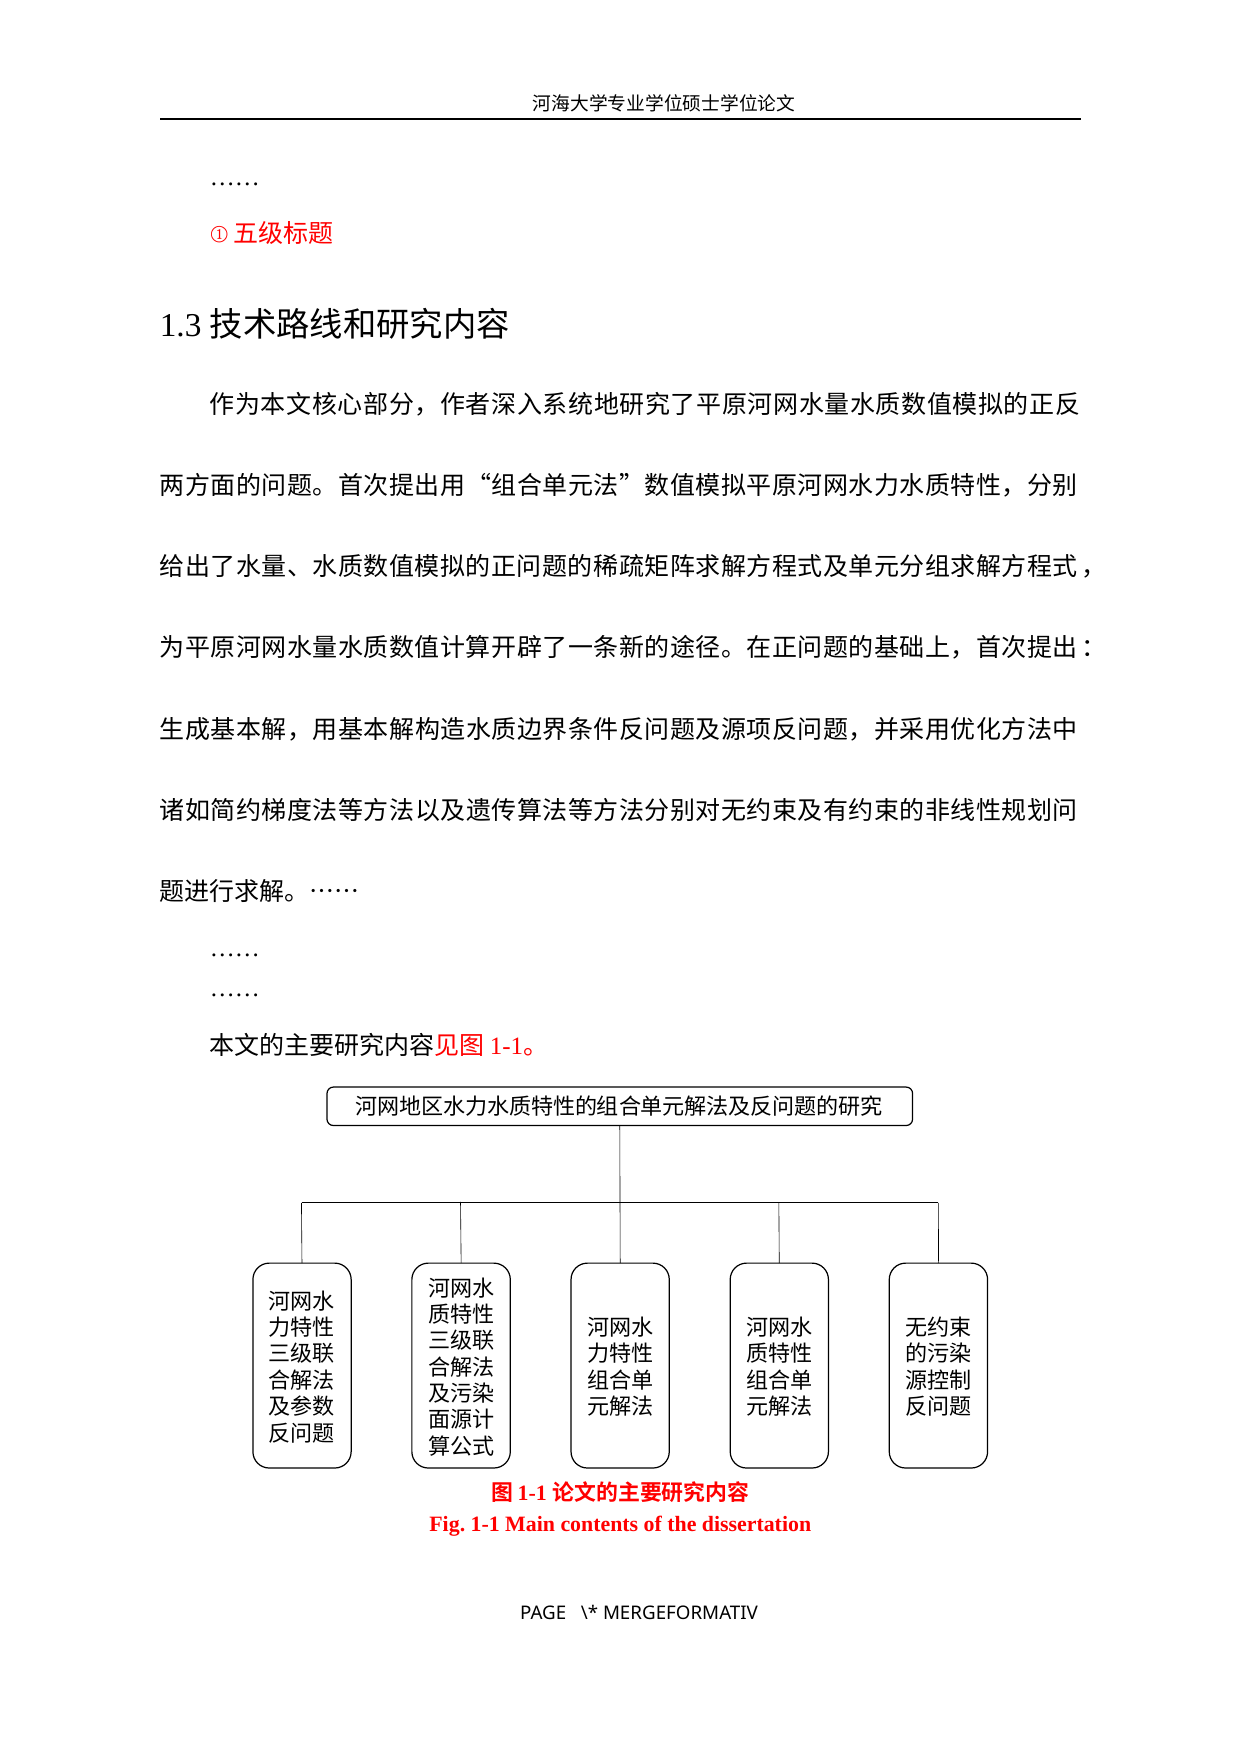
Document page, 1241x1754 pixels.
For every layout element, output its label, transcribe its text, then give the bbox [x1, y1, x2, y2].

text …… [159, 160, 1081, 192]
text ①五级标题 [159, 199, 1081, 264]
text 作为本文核心部分，作者深入系统地研究了平原河网水量水质数值模拟的正反两方面的问题。首次提出用“组合单元法”数值模拟平原河网水力水质特性，分别给出了水量、水质数值模拟的正问题的稀疏矩阵求解方程式及单元分组求解方程式，为平原河网水量水质数值计算开辟了一条新的途径。在正问题的基础上，首次提出：生成基本解，用基本解构造水质边界条件反问题及源项反问题，并采用优化方法中诸如简约梯度法等方法以及遗传算法等方法分别对无约束及有约束的非线性规划问题进行求解。…… [159, 370, 1081, 922]
text …… [159, 971, 1081, 1003]
text Fig. 1-1 Main contents of the dissertation [159, 1507, 1081, 1540]
text 本文的主要研究内容见图1-1。 [159, 1011, 1081, 1076]
text 图1-1 论文的主要研究内容 [159, 1475, 1081, 1507]
text …… [159, 931, 1081, 964]
subtitle 1.3 技术路线和研究内容 [159, 289, 1081, 354]
